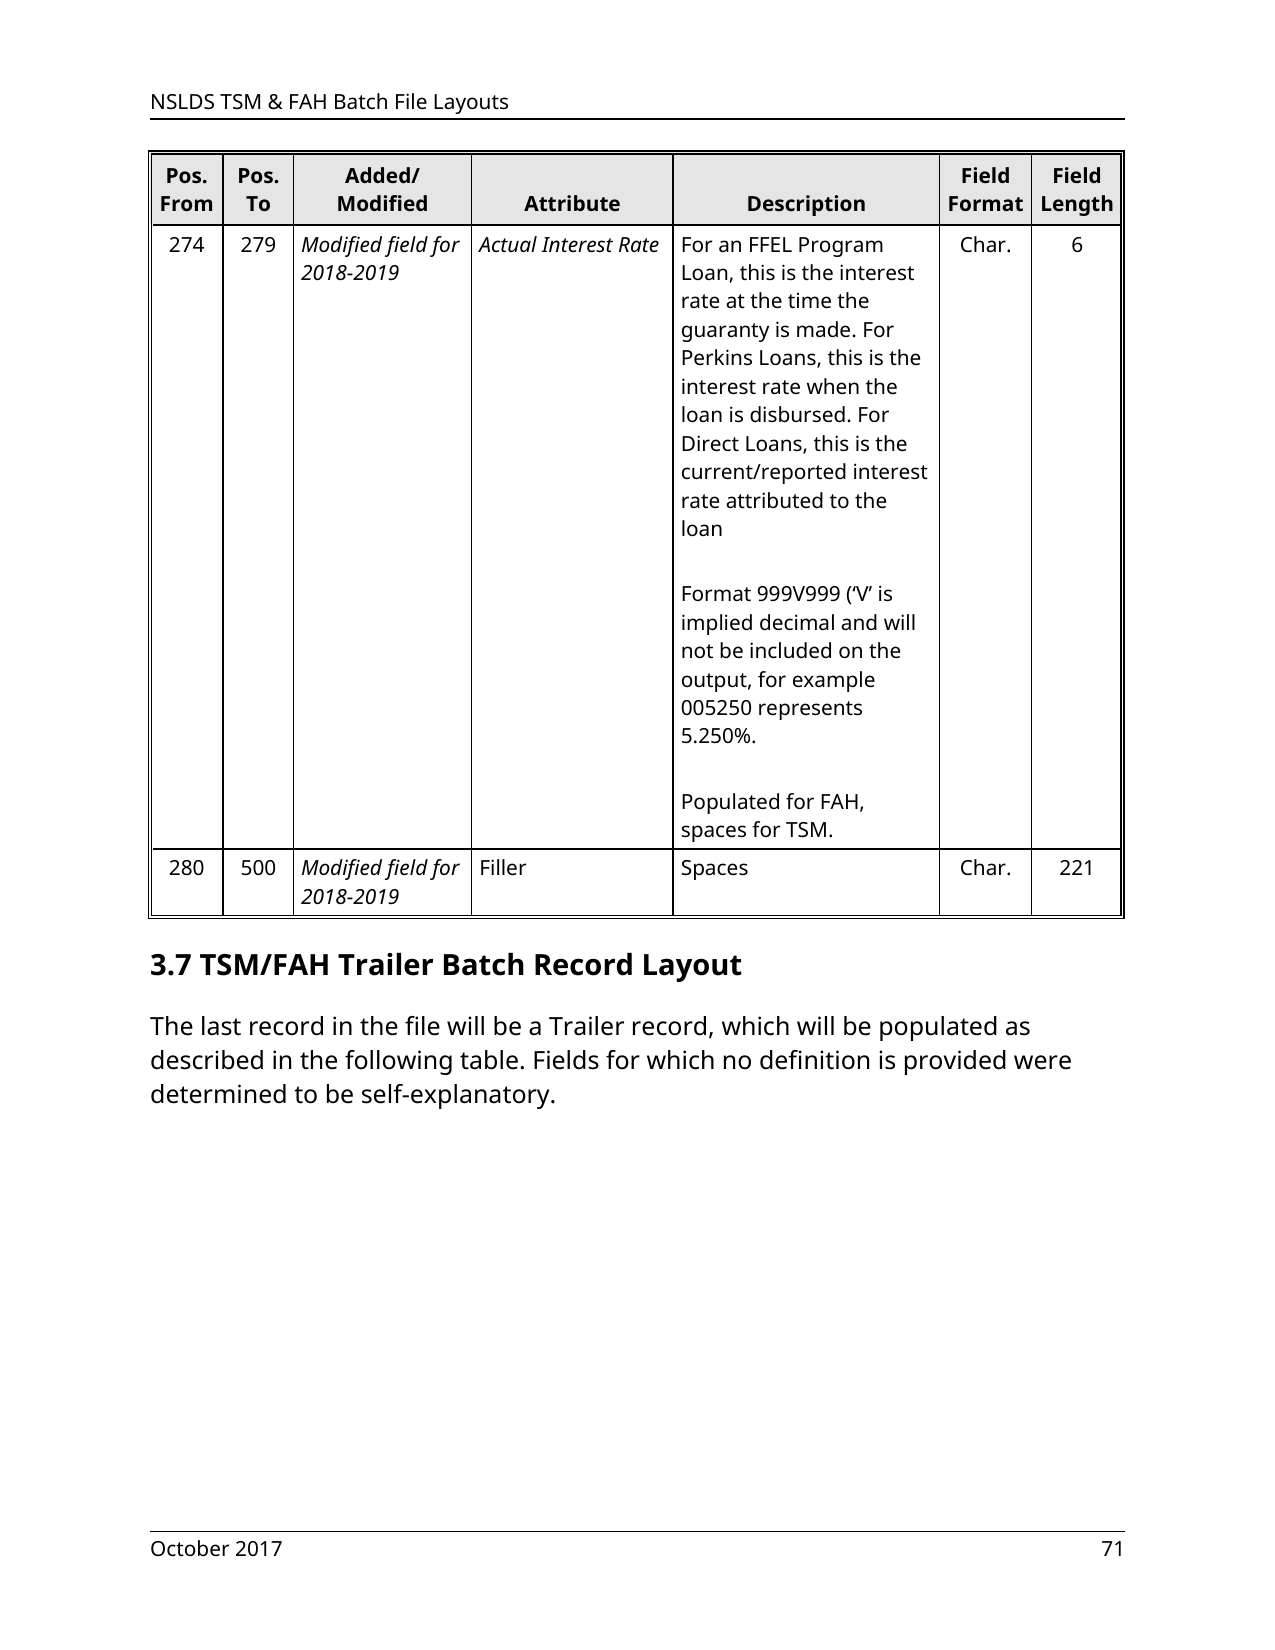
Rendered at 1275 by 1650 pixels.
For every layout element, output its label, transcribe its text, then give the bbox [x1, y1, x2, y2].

table_header Field Format [940, 155, 1031, 224]
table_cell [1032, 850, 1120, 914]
subtitle TSM/FAH Trailer Batch Record Layout [150, 944, 1125, 984]
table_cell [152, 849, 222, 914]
table_header Field Length [1032, 155, 1120, 224]
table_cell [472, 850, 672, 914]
table_header Description [674, 155, 939, 224]
table_header Pos. To [224, 155, 293, 224]
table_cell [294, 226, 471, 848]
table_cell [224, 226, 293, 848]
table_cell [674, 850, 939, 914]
table_header Attribute [472, 155, 672, 224]
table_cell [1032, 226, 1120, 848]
table_header Pos. From [152, 155, 222, 224]
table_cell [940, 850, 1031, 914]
text The last record in the file will be a Trailer record, which will be populated as described in the following table. Fields for which no definition is provided were determined to be self-explanatory. [150, 1009, 1125, 1111]
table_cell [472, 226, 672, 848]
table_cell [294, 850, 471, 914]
table_header Added/ Modified [294, 155, 471, 224]
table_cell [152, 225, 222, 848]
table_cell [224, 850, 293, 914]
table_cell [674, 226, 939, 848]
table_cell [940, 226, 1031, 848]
